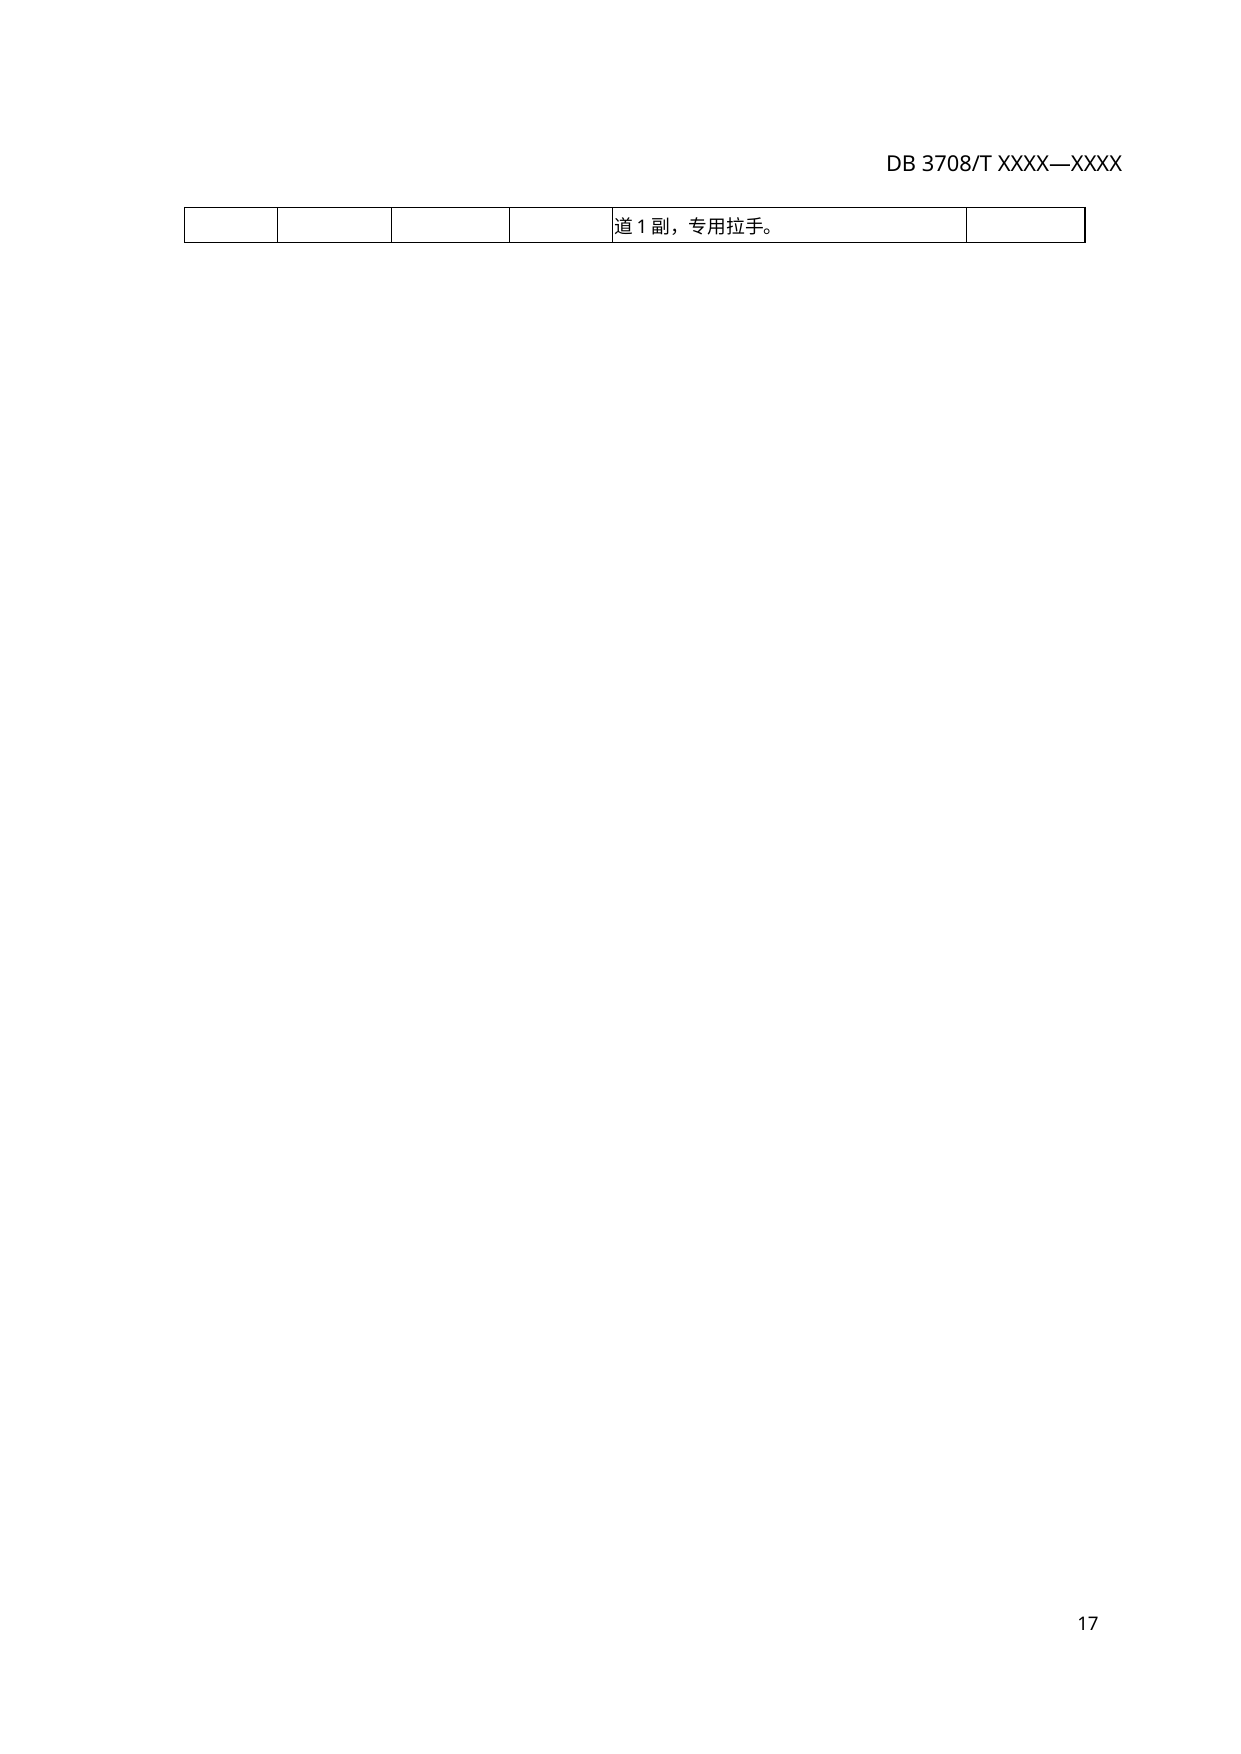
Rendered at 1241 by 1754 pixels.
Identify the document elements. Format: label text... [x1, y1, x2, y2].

table_cell 组 [392, 208, 509, 242]
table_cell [613, 208, 966, 242]
table_cell [510, 208, 612, 242]
table_cell 4 [185, 208, 277, 242]
table_cell [967, 208, 1084, 242]
table_cell 学习桌 [278, 208, 391, 242]
